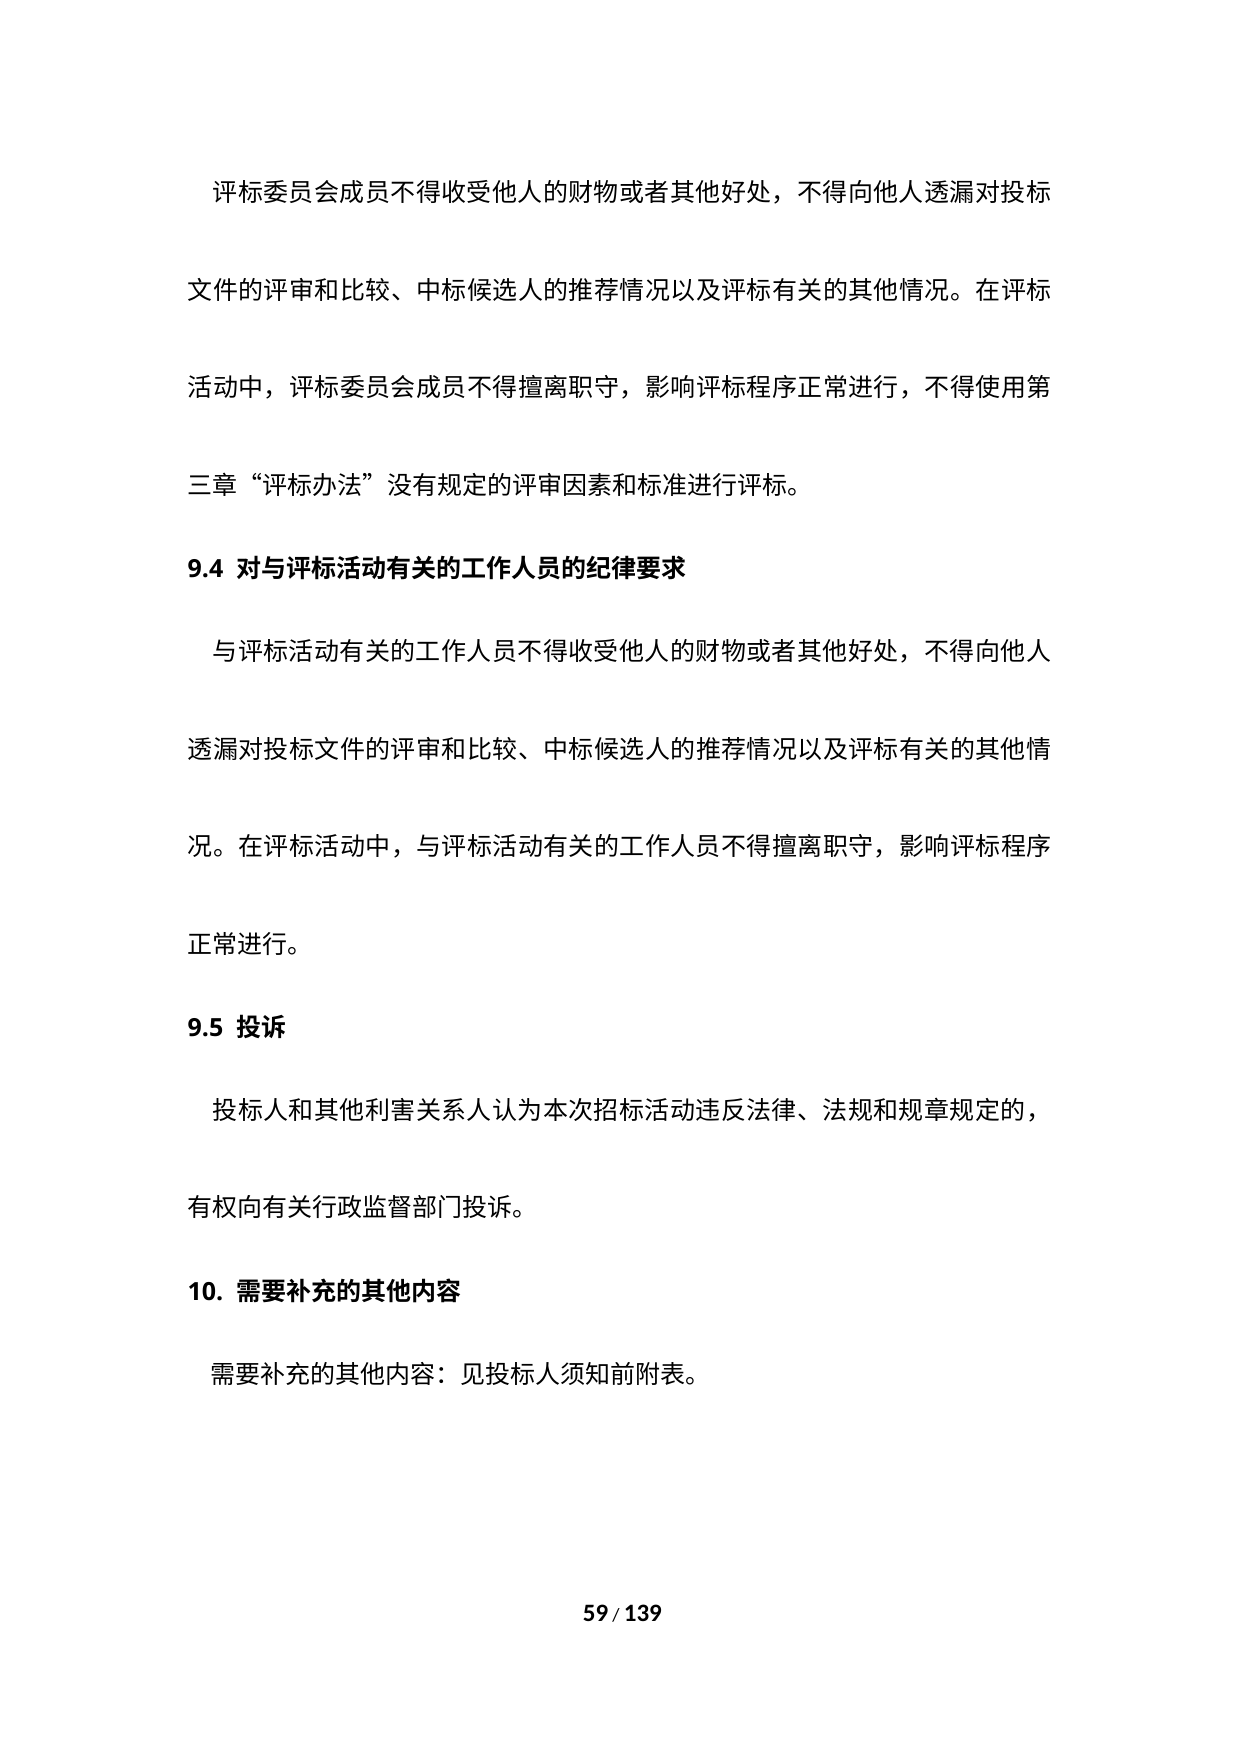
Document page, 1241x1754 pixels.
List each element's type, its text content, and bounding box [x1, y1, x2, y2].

text 评标委员会成员不得收受他人的财物或者其他好处，不得向他人透漏对投标文件的评审和比较、中标候选人的推荐情况以及评标有关的其他情况。在评标活动中，评标委员会成员不得擅离职守，影响评标程序正常进行，不得使用第三章“评标办法”没有规定的评审因素和标准进行评标。 [187, 158, 1053, 516]
text 9.5 投诉 [187, 993, 1053, 1058]
text 9.4 对与评标活动有关的工作人员的纪律要求 [187, 534, 1053, 599]
text 与评标活动有关的工作人员不得收受他人的财物或者其他好处，不得向他人透漏对投标文件的评审和比较、中标候选人的推荐情况以及评标有关的其他情况。在评标活动中，与评标活动有关的工作人员不得擅离职守，影响评标程序正常进行。 [187, 617, 1053, 975]
text 需要补充的其他内容：见投标人须知前附表。 [187, 1340, 1053, 1405]
text 10. 需要补充的其他内容 [187, 1257, 1053, 1322]
text 投标人和其他利害关系人认为本次招标活动违反法律、法规和规章规定的，有权向有关行政监督部门投诉。 [187, 1076, 1053, 1238]
